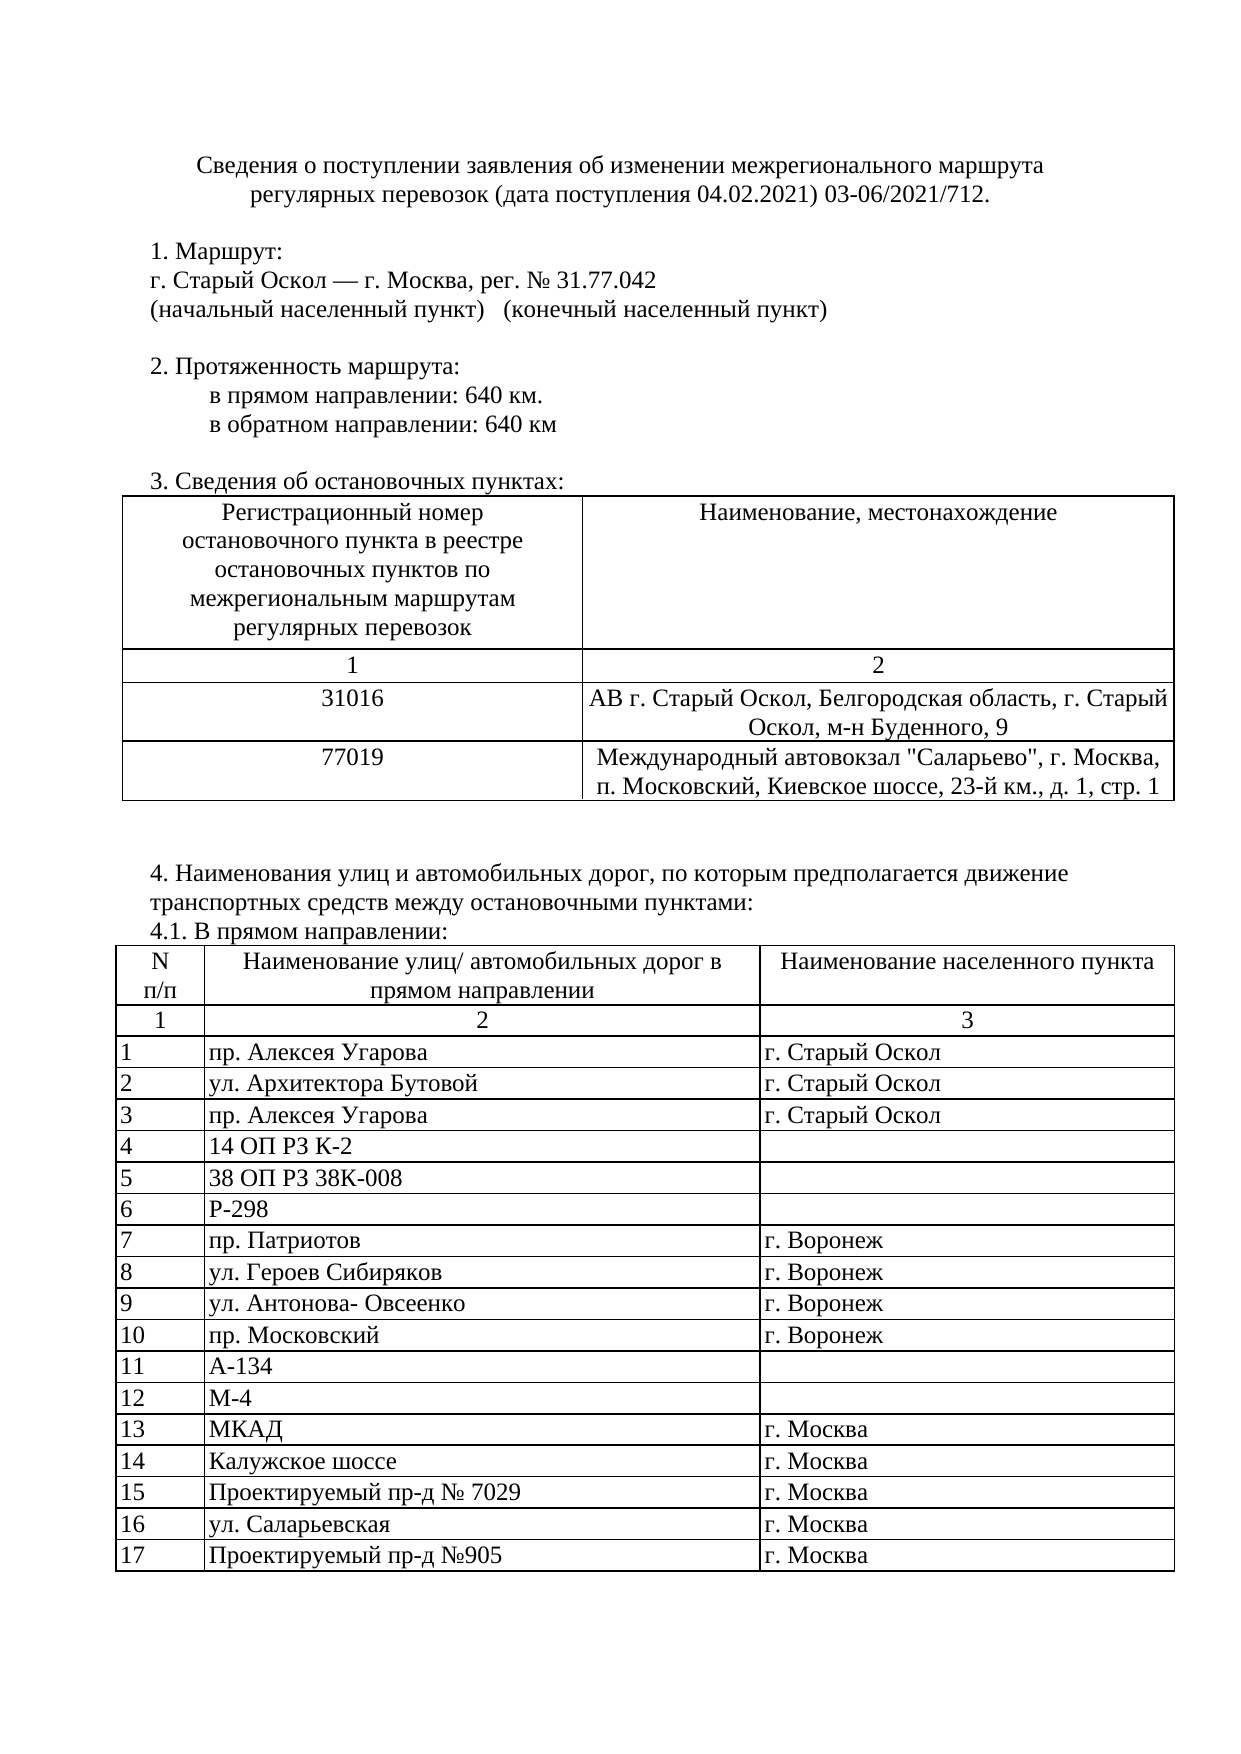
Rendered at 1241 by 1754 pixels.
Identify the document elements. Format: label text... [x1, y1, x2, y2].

table_cell 6 [117, 1194, 204, 1224]
table_cell 5 [117, 1163, 204, 1193]
table_cell пр. Московский [205, 1320, 759, 1350]
table_cell г. Старый Оскол [761, 1037, 1174, 1067]
text Сведения о поступлении заявления об изменении межрегионального маршрута регулярных перевозок (дата поступления 04.02.2021) 03-06/2021/712. [150, 150, 1090, 207]
table_cell 7 [117, 1226, 204, 1256]
table_cell [761, 1352, 1174, 1381]
table_cell Проектируемый пр-д № 7029 [205, 1477, 759, 1507]
table_cell 15 [117, 1477, 204, 1507]
table_cell г. Москва [761, 1477, 1174, 1507]
table_header N п/п [117, 946, 204, 1004]
table_cell 2 [583, 650, 1173, 681]
table_header Регистрационный номер остановочного пункта в реестре остановочных пунктов по межрегиональным маршрутам регулярных перевозок [123, 497, 582, 648]
text 4. Наименования улиц и автомобильных дорог, по которым предполагается движение транспортных средств между остановочными пунктами: [150, 858, 1090, 916]
table_cell 1 [123, 650, 582, 681]
table_cell 10 [117, 1320, 204, 1350]
table_cell г. Старый Оскол [761, 1100, 1174, 1130]
table_cell 3 [761, 1006, 1174, 1035]
table_cell [761, 1383, 1174, 1413]
table_cell МКАД [205, 1415, 759, 1444]
text (начальный населенный пункт) (конечный населенный пункт) [150, 294, 1090, 322]
table_cell г. Москва [761, 1540, 1174, 1570]
table_cell г. Воронеж [761, 1226, 1174, 1256]
table_cell 1 [117, 1006, 204, 1035]
table_cell 2 [205, 1006, 759, 1035]
table_cell [761, 1131, 1174, 1161]
table_cell г. Старый Оскол [761, 1068, 1174, 1098]
table_cell 14 [117, 1446, 204, 1476]
table_cell Калужское шоссе [205, 1446, 759, 1476]
table_cell г. Москва [761, 1509, 1174, 1539]
table_cell ул. Антонова- Овсеенко [205, 1289, 759, 1318]
table_cell 16 [117, 1509, 204, 1539]
table_cell 8 [117, 1257, 204, 1287]
table_cell [761, 1194, 1174, 1224]
table_cell пр. Алексея Угарова [205, 1100, 759, 1130]
text в обратном направлении: 640 км [150, 409, 1090, 437]
table_cell 11 [117, 1352, 204, 1381]
table_cell Международный автовокзал "Саларьево", г. Москва, п. Московский, Киевское шоссе, 23-й км., д. 1, стр. 1 [583, 742, 1173, 799]
table_header Наименование населенного пункта [761, 946, 1174, 1004]
table_cell 17 [117, 1540, 204, 1570]
text 3. Сведения об остановочных пунктах: [150, 466, 1090, 495]
text 1. Маршрут: [150, 236, 1090, 265]
table_cell пр. Патриотов [205, 1226, 759, 1256]
table_cell [761, 1163, 1174, 1193]
table_cell 9 [117, 1289, 204, 1318]
table_cell г. Москва [761, 1446, 1174, 1476]
table_cell 13 [117, 1415, 204, 1444]
table_cell А-134 [205, 1352, 759, 1381]
table_cell М-4 [205, 1383, 759, 1413]
table_header Наименование, местонахождение [583, 497, 1173, 648]
table_cell ул. Героев Сибиряков [205, 1257, 759, 1287]
table_cell АВ г. Старый Оскол, Белгородская область, г. Старый Оскол, м-н Буденного, 9 [583, 683, 1173, 740]
table_cell Р-298 [205, 1194, 759, 1224]
table_cell пр. Алексея Угарова [205, 1037, 759, 1067]
table_cell Проектируемый пр-д №905 [205, 1540, 759, 1570]
text 4.1. В прямом направлении: [150, 916, 1090, 945]
table_cell 1 [117, 1037, 204, 1067]
table_cell г. Москва [761, 1415, 1174, 1444]
text г. Старый Оскол — г. Москва, рег. № 31.77.042 [150, 265, 1090, 294]
table_cell 2 [117, 1068, 204, 1098]
table_cell ул. Архитектора Бутовой [205, 1068, 759, 1098]
table_cell 31016 [123, 683, 582, 740]
table_cell 4 [117, 1131, 204, 1161]
table_cell г. Воронеж [761, 1320, 1174, 1350]
table_cell 3 [117, 1100, 204, 1130]
table_cell ул. Саларьевская [205, 1509, 759, 1539]
table_cell 38 ОП РЗ 38К-008 [205, 1163, 759, 1193]
table_cell 12 [117, 1383, 204, 1413]
table_cell г. Воронеж [761, 1289, 1174, 1318]
text 2. Протяженность маршрута: [150, 351, 1090, 380]
table_header Наименование улиц/ автомобильных дорог в прямом направлении [205, 946, 759, 1004]
table_cell г. Воронеж [761, 1257, 1174, 1287]
table_cell 77019 [123, 742, 582, 799]
table_cell 14 ОП РЗ К-2 [205, 1131, 759, 1161]
text в прямом направлении: 640 км. [150, 380, 1090, 409]
